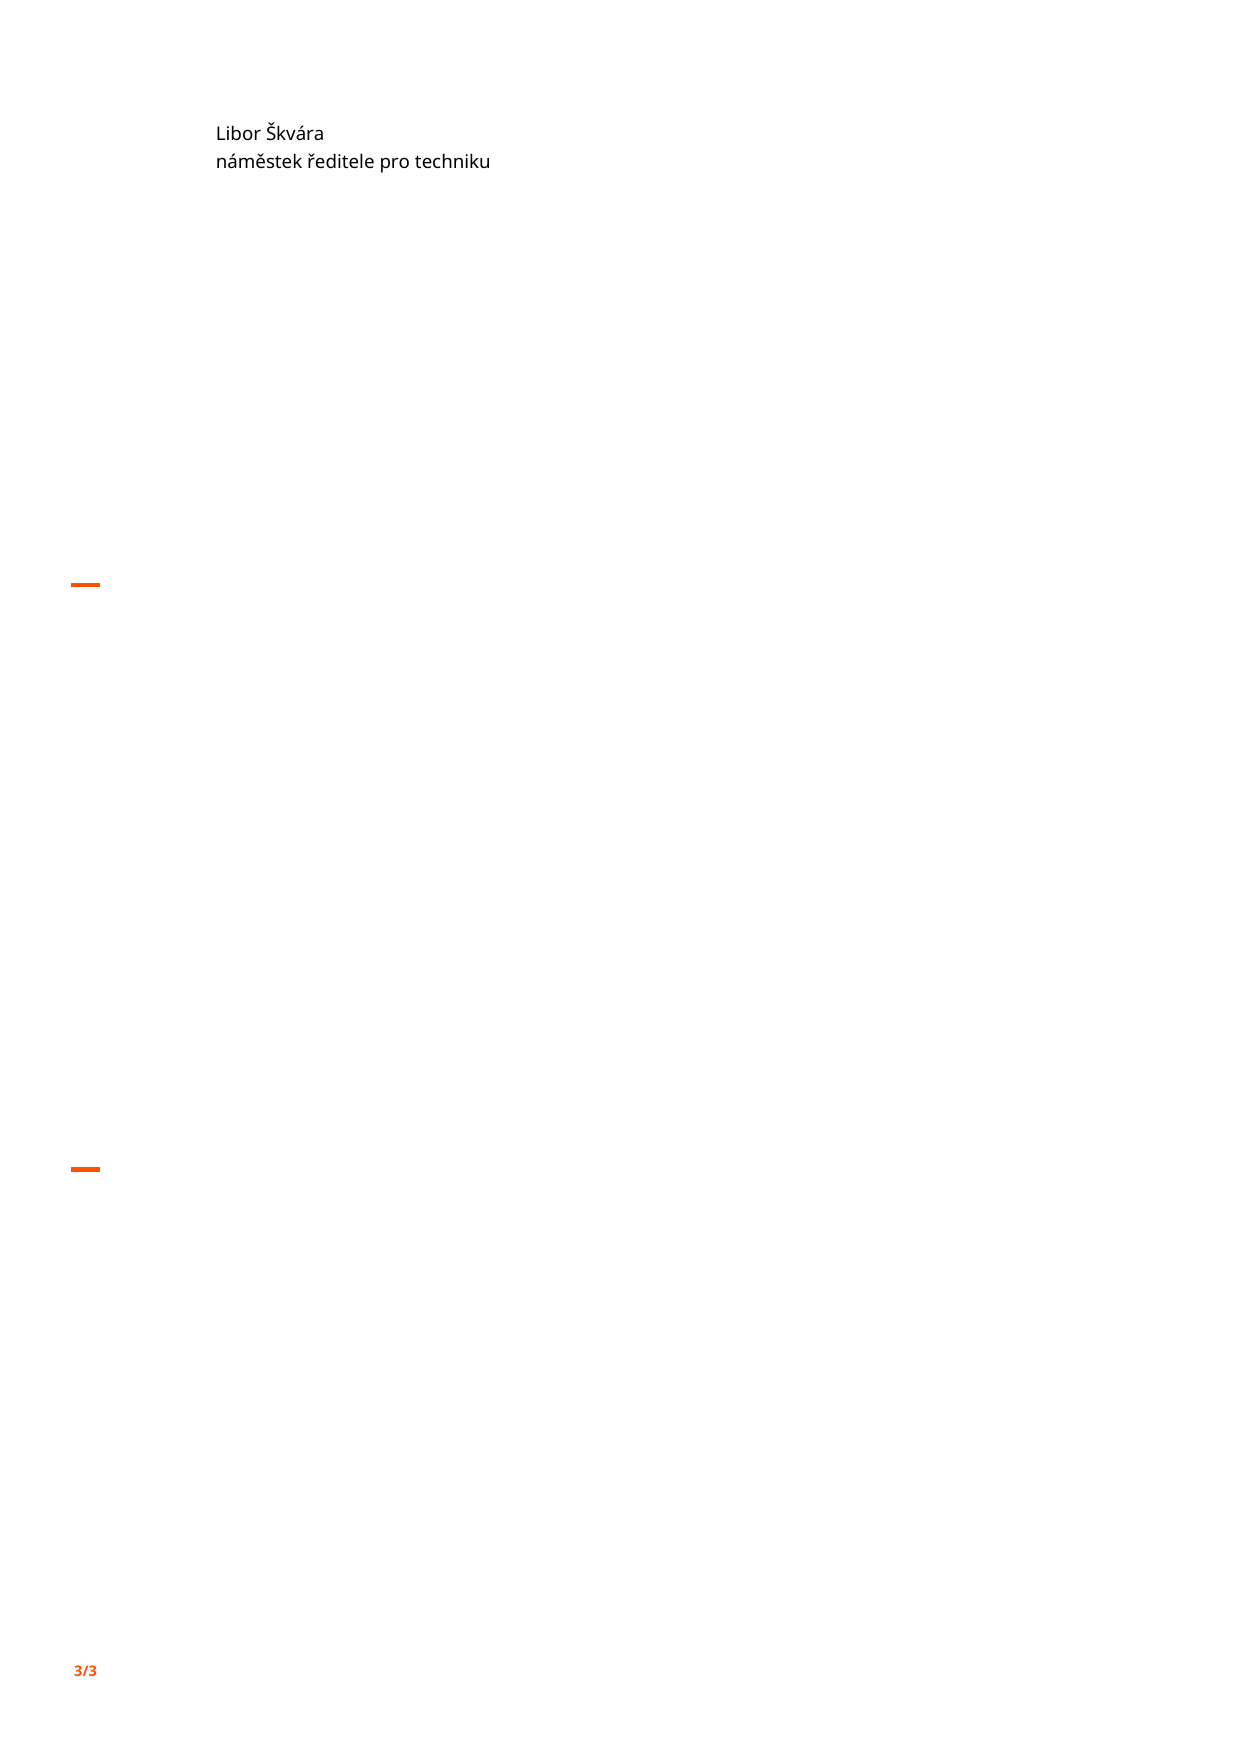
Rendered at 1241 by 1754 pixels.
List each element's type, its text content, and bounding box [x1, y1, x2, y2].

text Libor Škvára [216, 121, 1122, 146]
text náměstek ředitele pro techniku [216, 149, 1122, 174]
